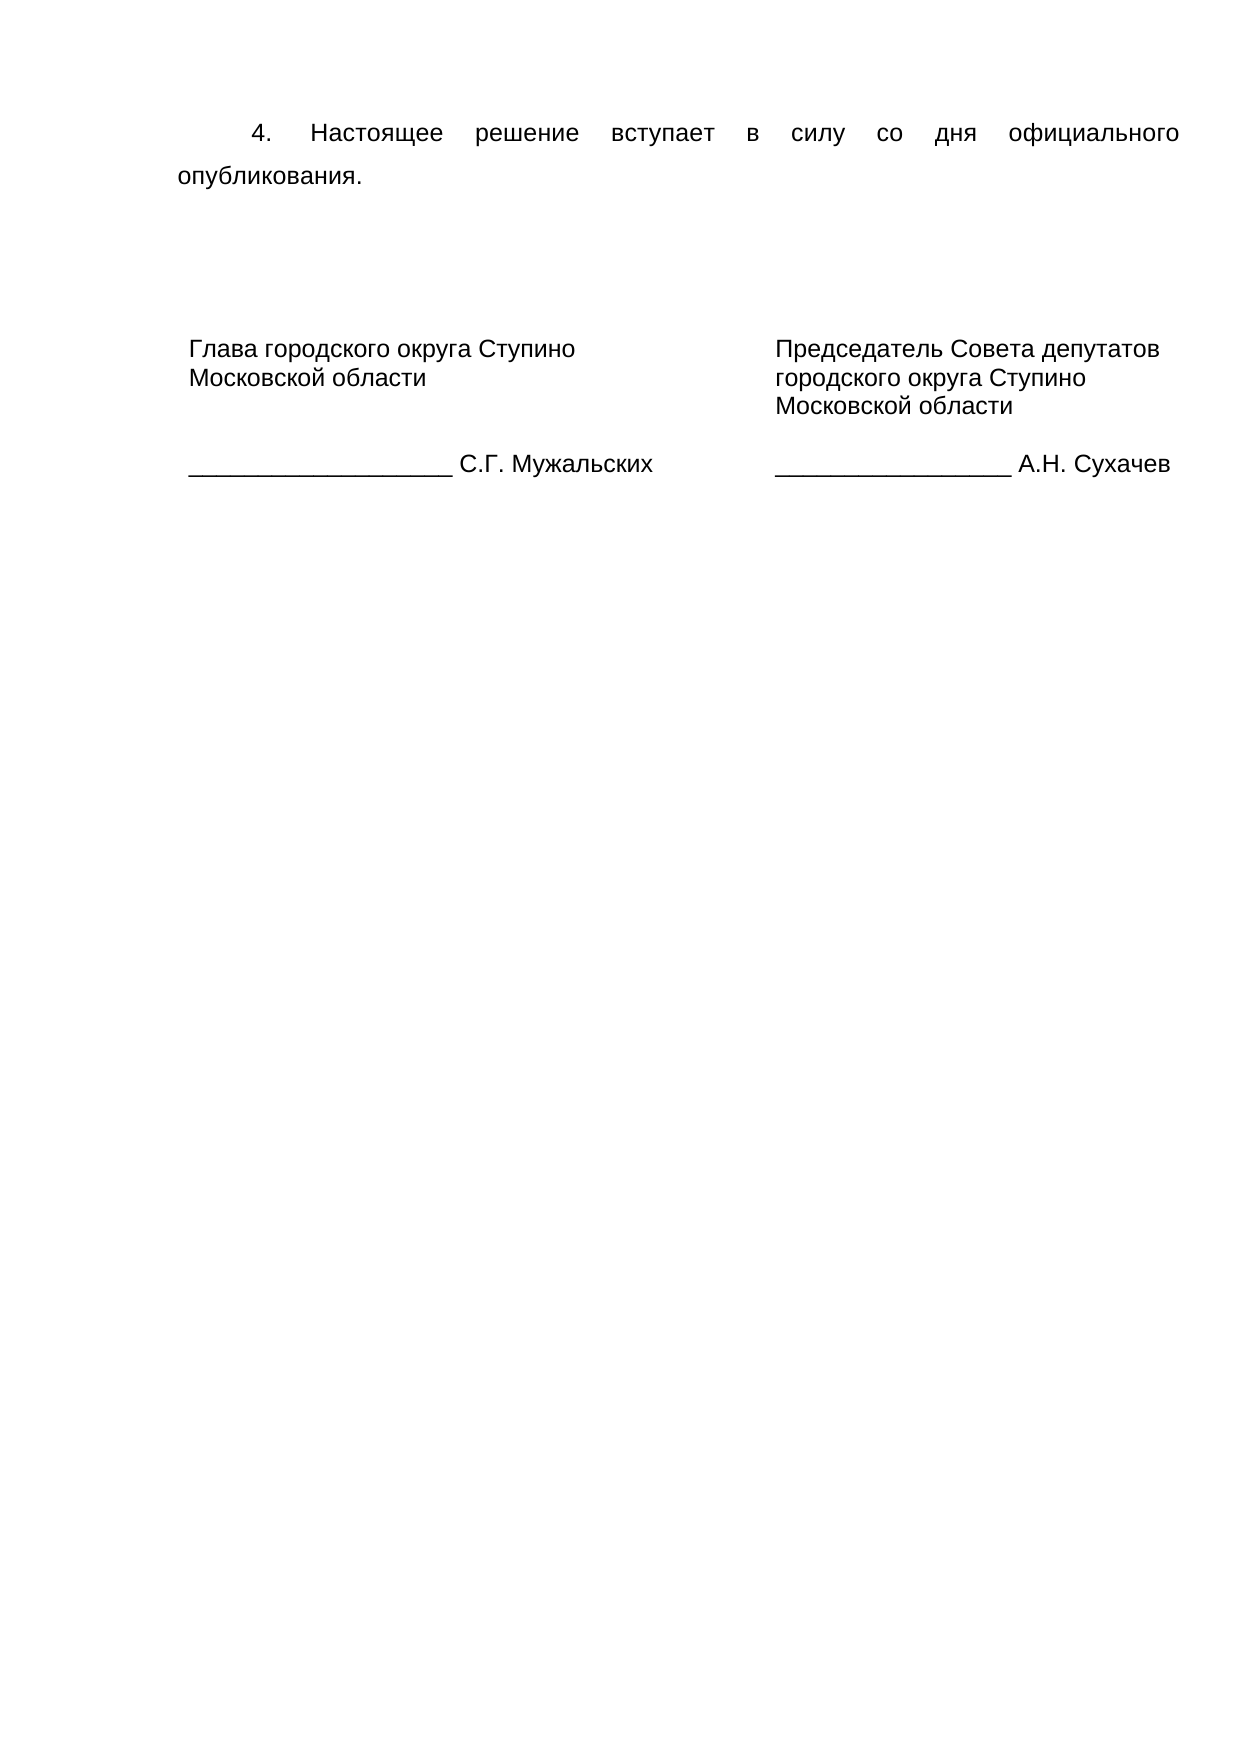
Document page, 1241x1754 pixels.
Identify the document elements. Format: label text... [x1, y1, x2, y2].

table_header Председатель Совета депутатов городского округа Ступино Московской области _________________ А.Н. Сухачев [764, 334, 1193, 477]
text 4. Настоящее решение вступает в силу со дня официального опубликования. [177, 118, 1181, 190]
table_header Глава городского округа Ступино Московской области ___________________ С.Г. Мужальских [177, 334, 764, 477]
